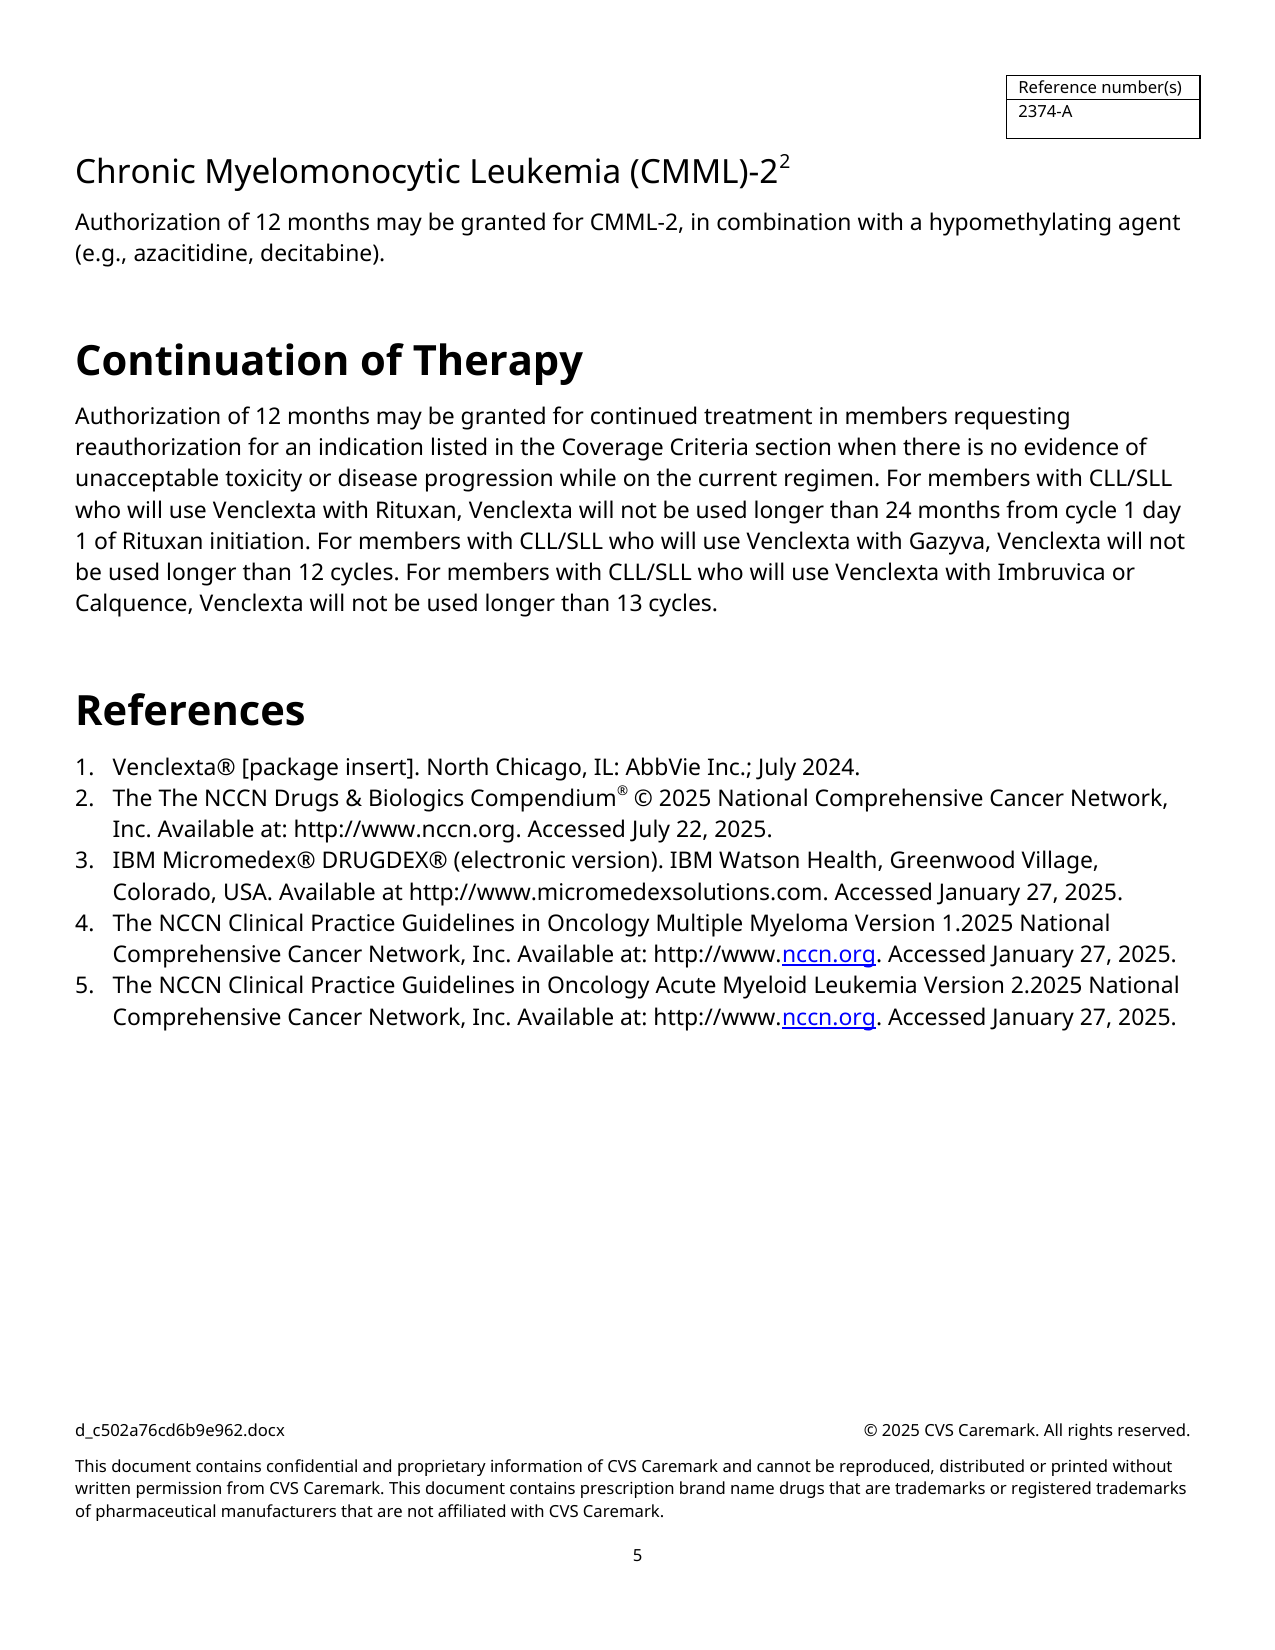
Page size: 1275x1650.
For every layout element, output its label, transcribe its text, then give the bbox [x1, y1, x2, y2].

text IBM Micromedex® DRUGDEX® (electronic version). IBM Watson Health, Greenwood Village, Colorado, USA. Available at http://www.micromedexsolutions.com. Accessed January 27, 2025. [75, 844, 1200, 907]
subtitle Continuation of Therapy [75, 331, 1200, 387]
subtitle References [75, 681, 1200, 738]
text Venclexta® [package insert]. North Chicago, IL: AbbVie Inc.; July 2024. [75, 750, 1200, 782]
subtitle Chronic Myelomonocytic Leukemia (CMML)-22 [75, 148, 1200, 193]
text Authorization of 12 months may be granted for CMML-2, in combination with a hypomethylating agent (e.g., azacitidine, decitabine). [75, 206, 1200, 268]
text The NCCN Clinical Practice Guidelines in Oncology Acute Myeloid Leukemia Version 2.2025 National Comprehensive Cancer Network, Inc. Available at: http://www.nccn.org. Accessed January 27, 2025. [75, 969, 1200, 1032]
text Authorization of 12 months may be granted for continued treatment in members requesting reauthorization for an indication listed in the Coverage Criteria section when there is no evidence of unacceptable toxicity or disease progression while on the current regimen. For members with CLL/SLL who will use Venclexta with Rituxan, Venclexta will not be used longer than 24 months from cycle 1 day 1 of Rituxan initiation. For members with CLL/SLL who will use Venclexta with Gazyva, Venclexta will not be used longer than 12 cycles. For members with CLL/SLL who will use Venclexta with Imbruvica or Calquence, Venclexta will not be used longer than 13 cycles. [75, 400, 1200, 619]
text The The NCCN Drugs & Biologics Compendium® © 2025 National Comprehensive Cancer Network, Inc. Available at: http://www.nccn.org. Accessed July 22, 2025. [75, 782, 1200, 844]
text The NCCN Clinical Practice Guidelines in Oncology Multiple Myeloma Version 1.2025 National Comprehensive Cancer Network, Inc. Available at: http://www.nccn.org. Accessed January 27, 2025. [75, 907, 1200, 969]
